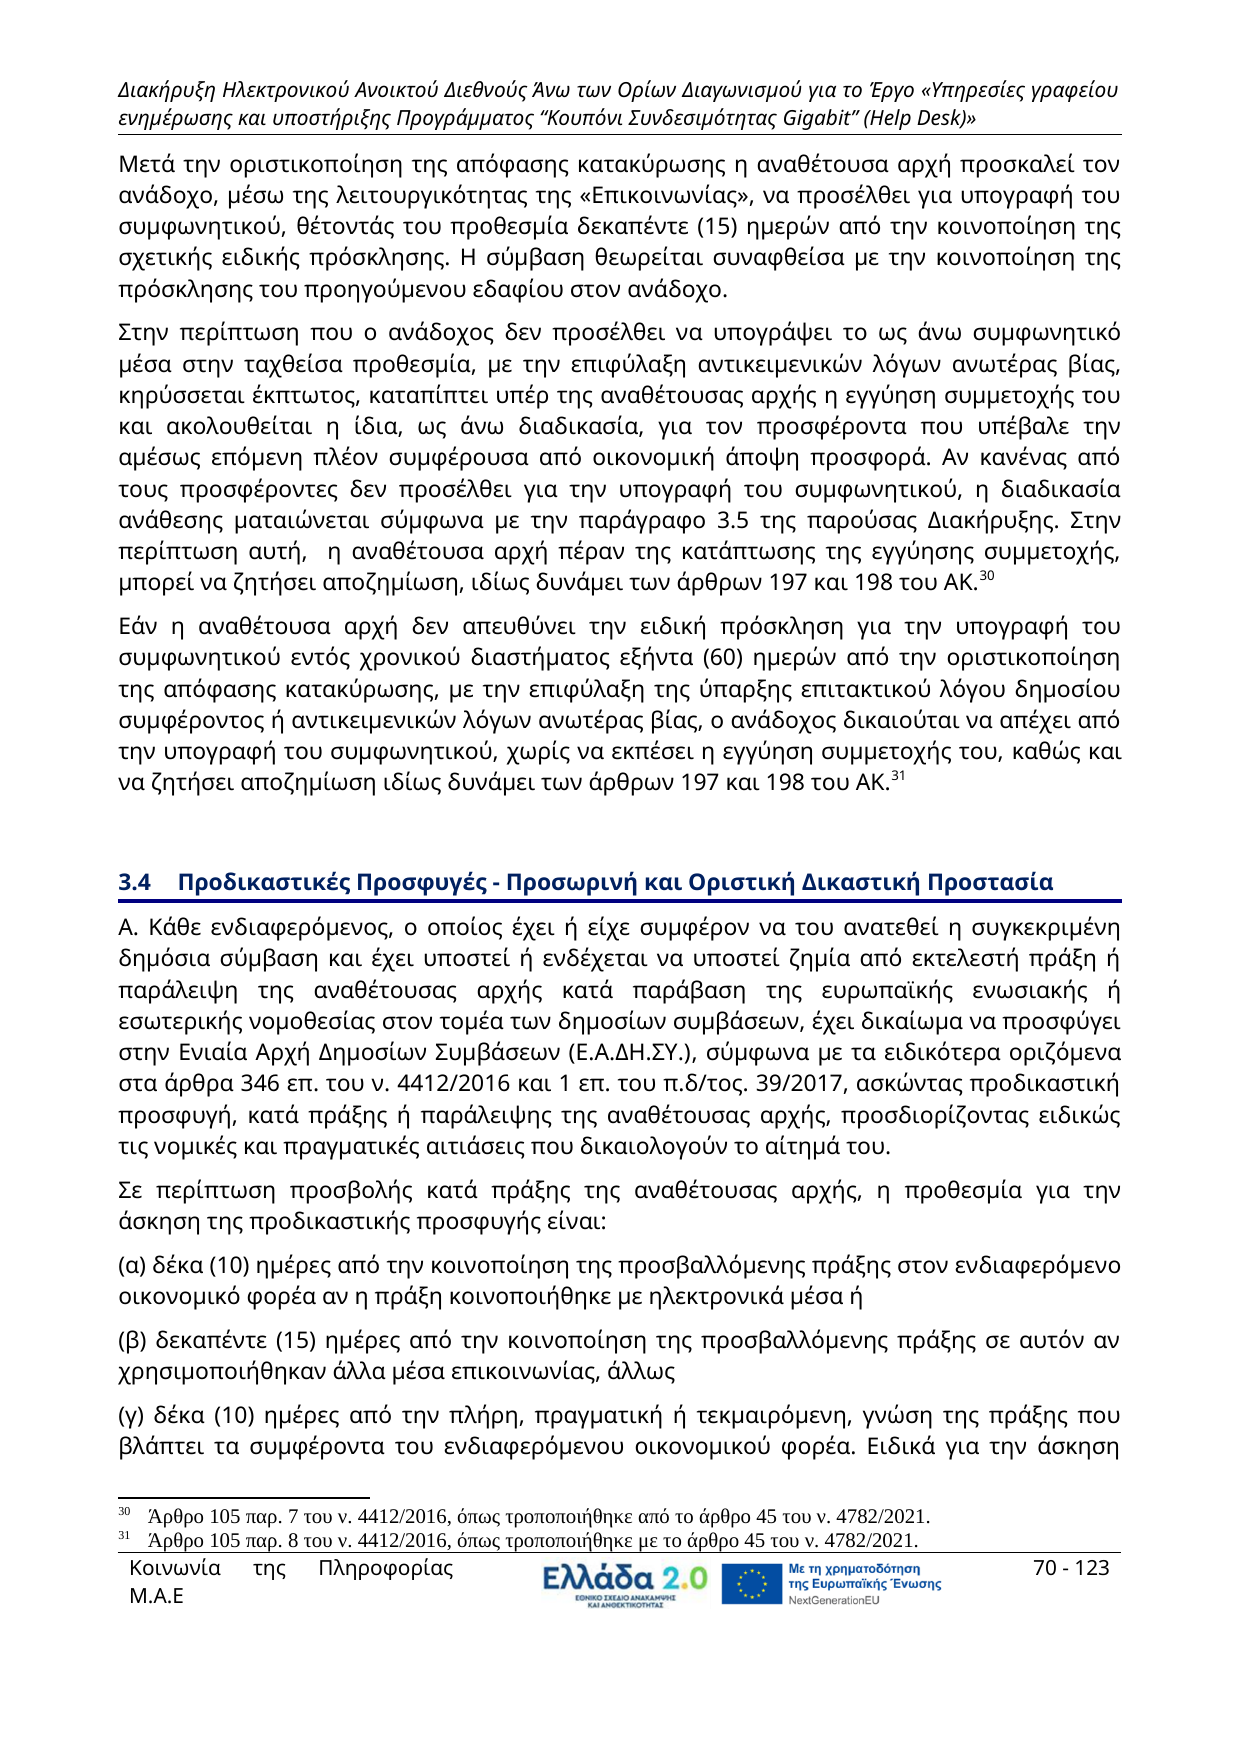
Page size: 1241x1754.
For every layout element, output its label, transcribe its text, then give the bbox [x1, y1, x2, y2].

text (α) δέκα (10) ημέρες από την κοινοποίηση της προσβαλλόμενης πράξης στον ενδιαφερόμενο οικονομικό φορέα αν η πράξη κοινοποιήθηκε με ηλεκτρονικά μέσα ή [118, 1248, 1122, 1311]
text Στην περίπτωση που ο ανάδοχος δεν προσέλθει να υπογράψει το ως άνω συμφωνητικό μέσα στην ταχθείσα προθεσμία, με την επιφύλαξη αντικειμενικών λόγων ανωτέρας βίας, κηρύσσεται έκπτωτος, καταπίπτει υπέρ της αναθέτουσας αρχής η εγγύηση συμμετοχής του και ακολουθείται η ίδια, ως άνω διαδικασία, για τον προσφέροντα που υπέβαλε την αμέσως επόμενη πλέον συμφέρουσα από οικονομική άποψη προσφορά. Αν κανένας από τους προσφέροντες δεν προσέλθει για την υπογραφή του συμφωνητικού, η διαδικασία ανάθεσης ματαιώνεται σύμφωνα με την παράγραφο 3.5 της παρούσας Διακήρυξης. Στην περίπτωση αυτή, η αναθέτουσα αρχή πέραν της κατάπτωσης της εγγύησης συμμετοχής, μπορεί να ζητήσει αποζημίωση, ιδίως δυνάμει των άρθρων 197 και 198 του ΑΚ. [118, 316, 1122, 597]
text Εάν η αναθέτουσα αρχή δεν απευθύνει την ειδική πρόσκληση για την υπογραφή του συμφωνητικού εντός χρονικού διαστήματος εξήντα (60) ημερών από την οριστικοποίηση της απόφασης κατακύρωσης, με την επιφύλαξη της ύπαρξης επιτακτικού λόγου δημοσίου συμφέροντος ή αντικειμενικών λόγων ανωτέρας βίας, ο ανάδοχος δικαιούται να απέχει από την υπογραφή του συμφωνητικού, χωρίς να εκπέσει η εγγύηση συμμετοχής του, καθώς και να ζητήσει αποζημίωση ιδίως δυνάμει των άρθρων 197 και 198 του ΑΚ. [118, 610, 1122, 797]
text (β) δεκαπέντε (15) ημέρες από την κοινοποίηση της προσβαλλόμενης πράξης σε αυτόν αν χρησιμοποιήθηκαν άλλα μέσα επικοινωνίας, άλλως [118, 1323, 1122, 1386]
text Σε περίπτωση προσβολής κατά πράξης της αναθέτουσας αρχής, η προθεσμία για την άσκηση της προδικαστικής προσφυγής είναι: [118, 1173, 1122, 1236]
text Μετά την οριστικοποίηση της απόφασης κατακύρωσης η αναθέτουσα αρχή προσκαλεί τον ανάδοχο, μέσω της λειτουργικότητας της «Επικοινωνίας», να προσέλθει για υπογραφή του συμφωνητικού, θέτοντάς του προθεσμία δεκαπέντε (15) ημερών από την κοινοποίηση της σχετικής ειδικής πρόσκλησης. Η σύμβαση θεωρείται συναφθείσα με την κοινοποίηση της πρόσκλησης του προηγούμενου εδαφίου στον ανάδοχο. [118, 147, 1122, 304]
text Α. Κάθε ενδιαφερόμενος, ο οποίος έχει ή είχε συμφέρον να του ανατεθεί η συγκεκριμένη δημόσια σύμβαση και έχει υποστεί ή ενδέχεται να υποστεί ζημία από εκτελεστή πράξη ή παράλειψη της αναθέτουσας αρχής κατά παράβαση της ευρωπαϊκής ενωσιακής ή εσωτερικής νομοθεσίας στον τομέα των δημοσίων συμβάσεων, έχει δικαίωμα να προσφύγει στην Ενιαία Αρχή Δημοσίων Συμβάσεων (Ε.Α.ΔΗ.ΣΥ.), σύμφωνα με τα ειδικότερα οριζόμενα στα άρθρα 346 επ. του ν. 4412/2016 και 1 επ. του π.δ/τος. 39/2017, ασκώντας προδικαστική προσφυγή, κατά πράξης ή παράλειψης της αναθέτουσας αρχής, προσδιορίζοντας ειδικώς τις νομικές και πραγματικές αιτιάσεις που δικαιολογούν το αίτημά του. [118, 911, 1122, 1161]
subtitle Προδικαστικές Προσφυγές - Προσωρινή και Οριστική Δικαστική Προστασία [118, 866, 1122, 899]
picture [541, 1557, 948, 1609]
